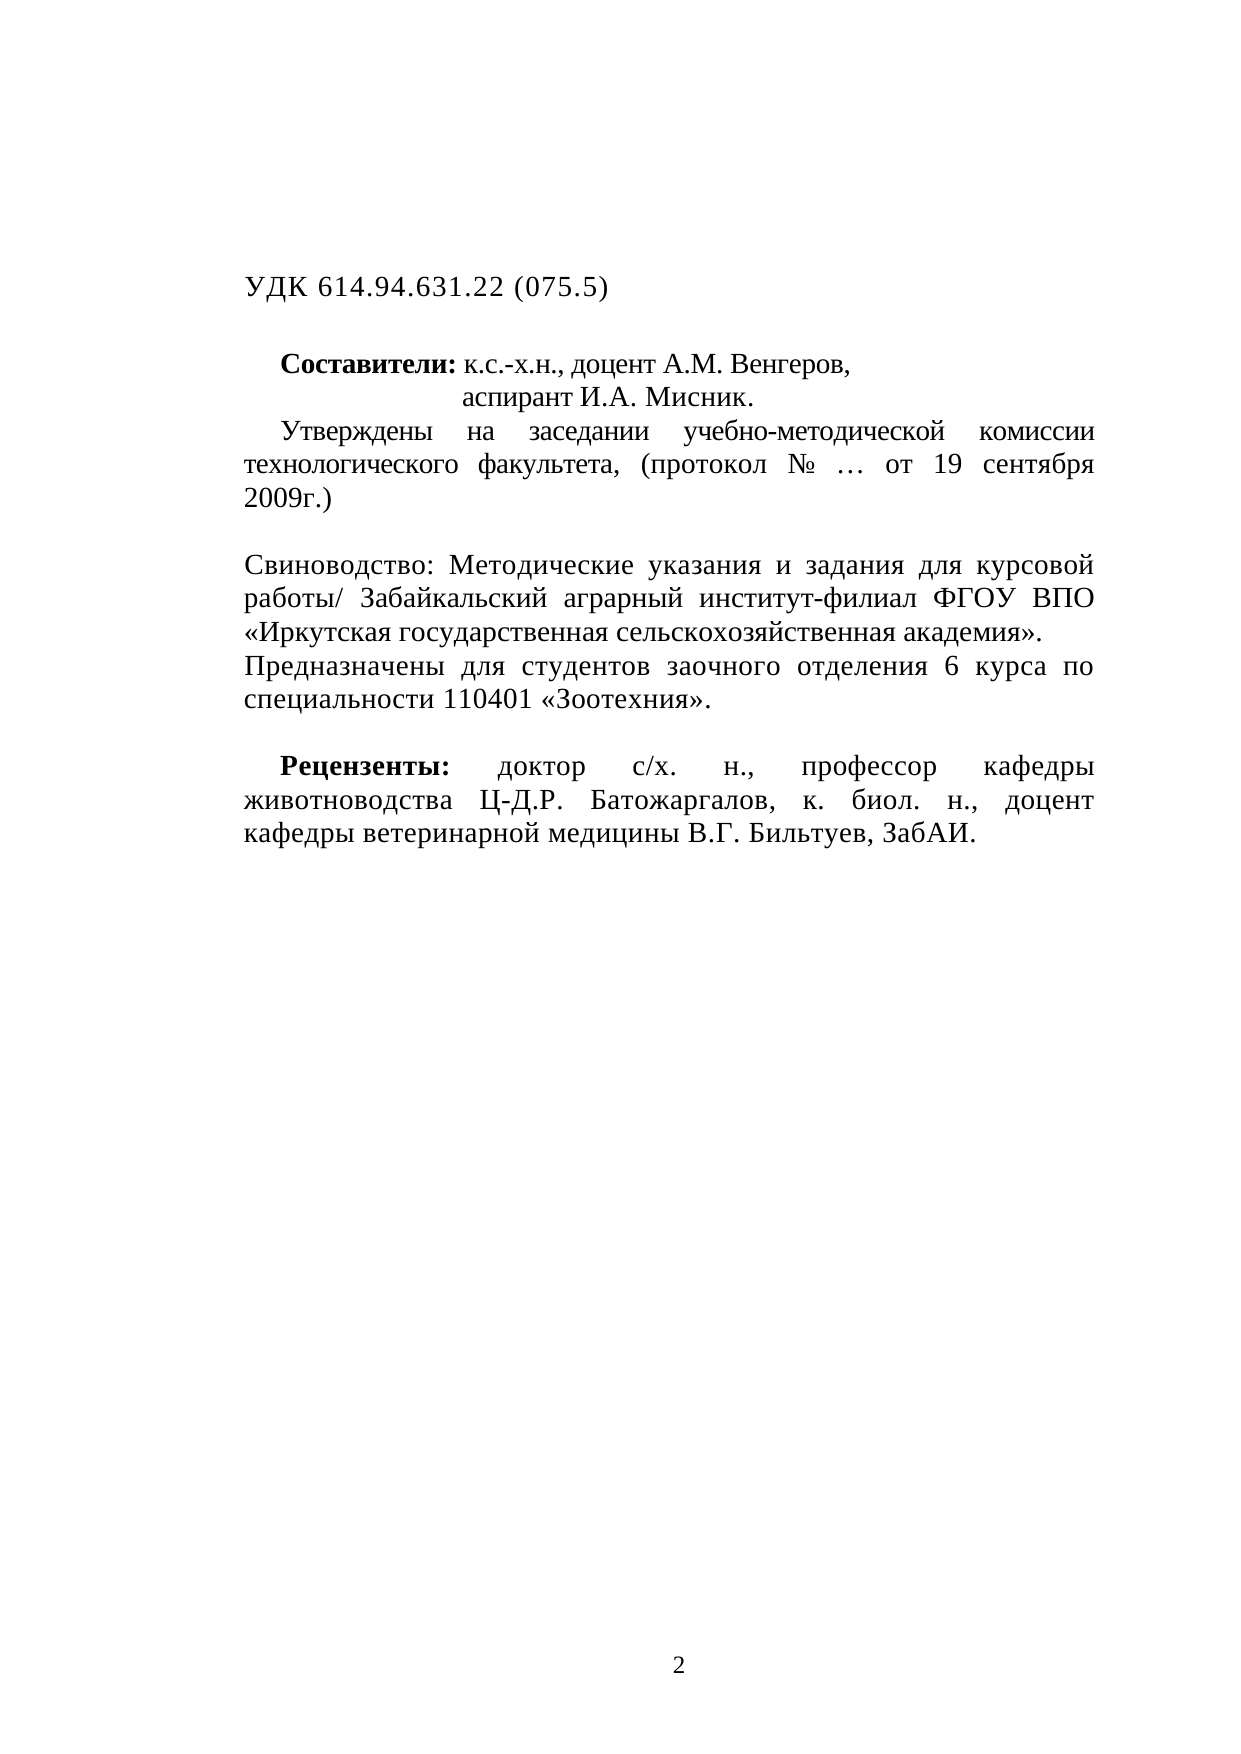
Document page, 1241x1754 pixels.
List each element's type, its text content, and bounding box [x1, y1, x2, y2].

text Составители: к.с.-х.н., доцент А.М. Венгеров, [243, 346, 1095, 379]
text Рецензенты: доктор с/х. н., профессор кафедры животноводства Ц-Д.Р. Батожаргалов, к. биол. н., доцент кафедры ветеринарной медицины В.Г. Бильтуев, ЗабАИ. [243, 748, 1095, 849]
text УДК 614.94.631.22 (075.5) [243, 269, 1095, 303]
text Предназначены для студентов заочного отделения 6 курса по специальности 110401 «Зоотехния». [243, 648, 1095, 715]
text Утверждены на заседании учебно-методической комиссии технологического факультета, (протокол № … от 19 сентября 2009г.) [243, 413, 1095, 513]
text Свиноводство: Методические указания и задания для курсовой работы/ Забайкальский аграрный институт-филиал ФГОУ ВПО «Иркутская государственная сельскохозяйственная академия». [243, 547, 1095, 648]
text аспирант И.А. Мисник. [243, 379, 1095, 413]
